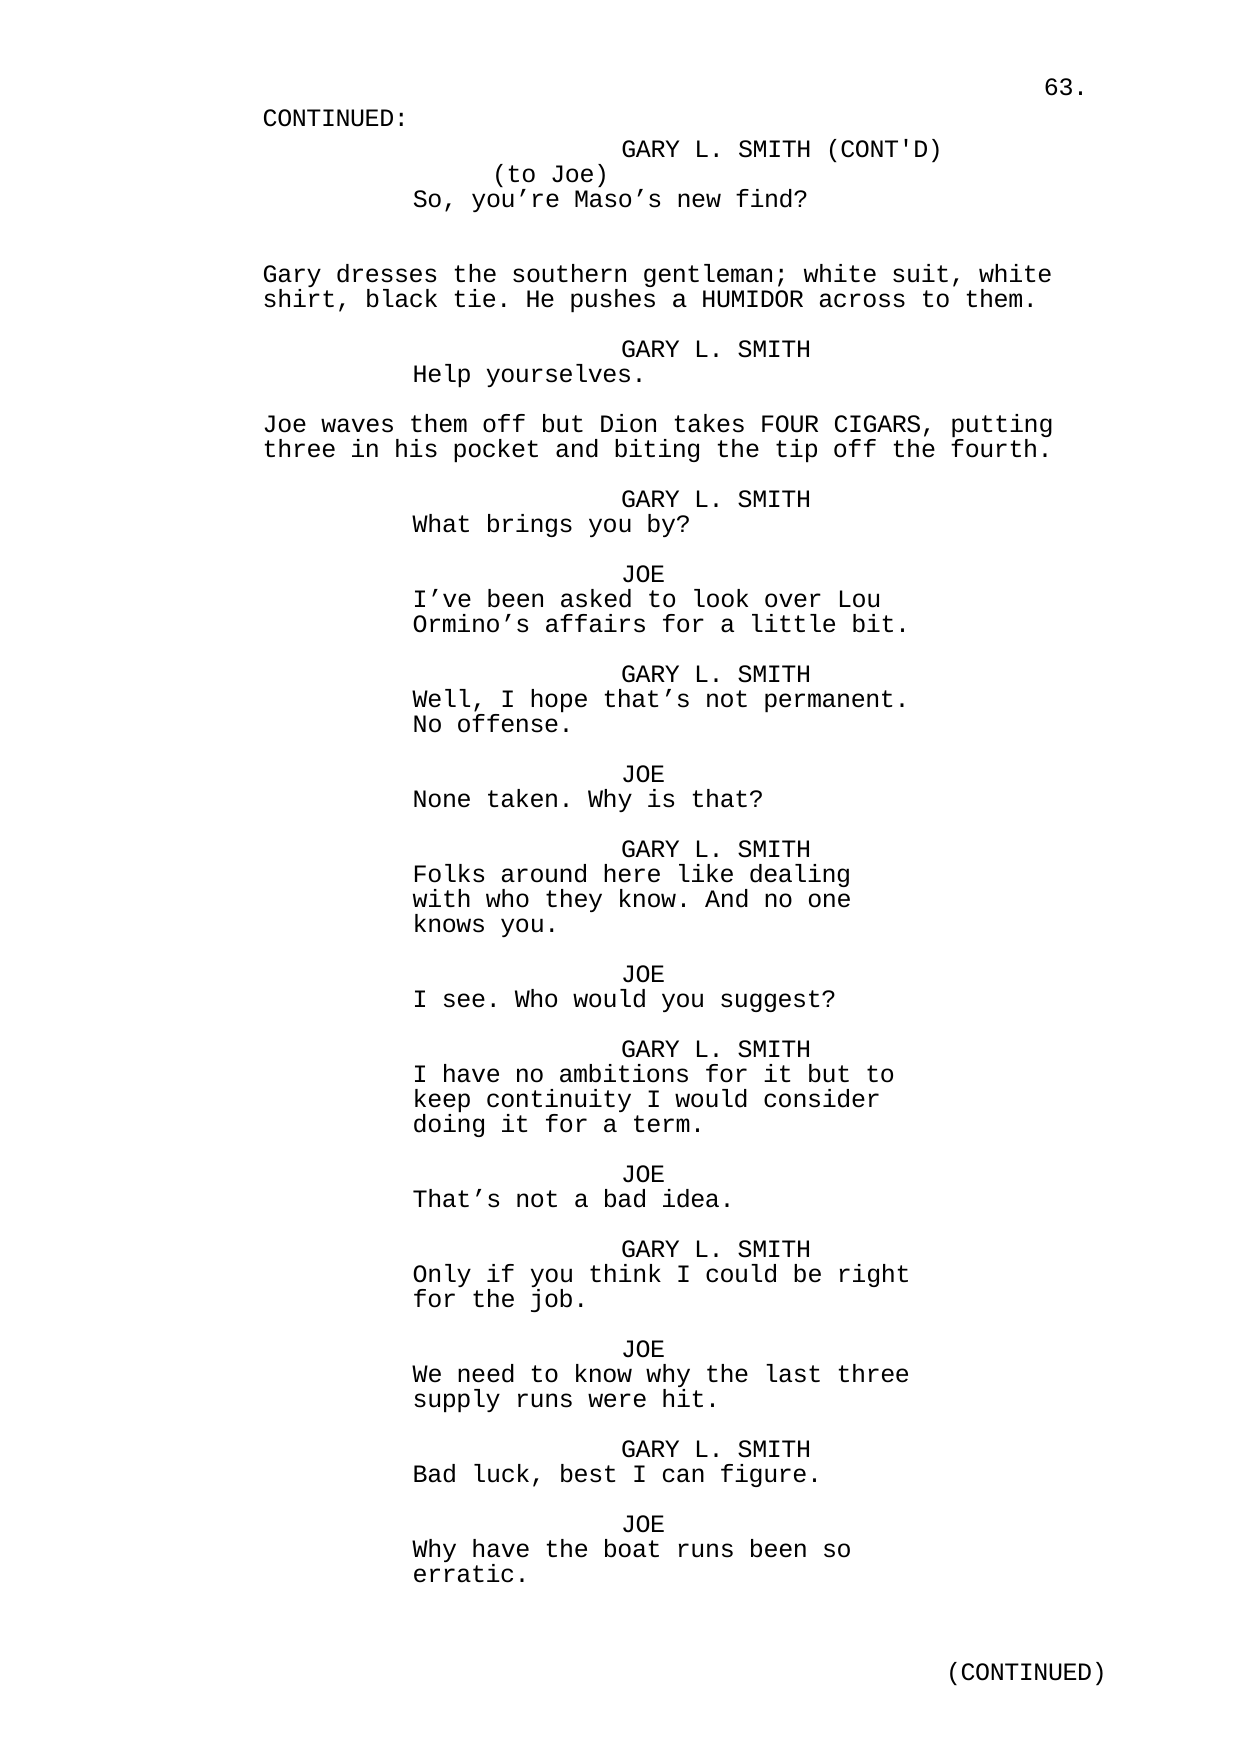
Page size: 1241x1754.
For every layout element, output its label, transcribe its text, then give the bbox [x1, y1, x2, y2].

text Only if you think I could be right [412, 1263, 1117, 1288]
text (CONTINUED) [946, 1661, 1117, 1686]
text with who they know. And no one [412, 888, 1117, 913]
text supply runs were hit. [412, 1388, 1117, 1413]
text CONTINUED: [262, 107, 412, 132]
text Why have the boat runs been so [412, 1538, 1117, 1563]
text GARY L. SMITH [621, 338, 1117, 363]
text Well, I hope that’s not permanent. [412, 688, 1117, 713]
text GARY L. SMITH [621, 488, 1117, 513]
text Ormino’s affairs for a little bit. [412, 613, 1117, 638]
text keep continuity I would consider [412, 1088, 1117, 1113]
text GARY L. SMITH [621, 1438, 1117, 1463]
text I have no ambitions for it but to [412, 1063, 1117, 1088]
text GARY L. SMITH (CONT'D) [621, 138, 1117, 163]
text JOE [621, 1513, 1117, 1538]
text JOE [621, 563, 1117, 588]
text JOE [621, 1338, 1117, 1363]
text Joe waves them off but Dion takes FOUR CIGARS, putting three in his pocket and biting the tip off the fourth. [262, 412, 1066, 463]
text for the job. [412, 1288, 1117, 1313]
text doing it for a term. [412, 1113, 1117, 1138]
text (to Joe) [492, 163, 1117, 188]
text JOE [621, 763, 1117, 788]
text No offense. [412, 713, 1117, 738]
text None taken. Why is that? [412, 788, 1117, 813]
text Help yourselves. [412, 363, 1117, 388]
text 63. [1044, 75, 1117, 101]
text GARY L. SMITH [621, 663, 1117, 688]
text So, you’re Maso’s new find? [413, 188, 1117, 213]
text GARY L. SMITH [621, 1038, 1117, 1063]
text I see. Who would you suggest? [412, 988, 1117, 1013]
text knows you. [412, 913, 1117, 938]
text Bad luck, best I can figure. [412, 1463, 1117, 1488]
text GARY L. SMITH [621, 838, 1117, 863]
text That’s not a bad idea. [412, 1188, 1117, 1213]
text I’ve been asked to look over Lou [412, 588, 1117, 613]
text JOE [621, 1163, 1117, 1188]
text What brings you by? [412, 513, 1117, 538]
text We need to know why the last three [412, 1363, 1117, 1388]
text Gary dresses the southern gentleman; white suit, white shirt, black tie. He pushes a HUMIDOR across to them. [262, 263, 1066, 313]
text Folks around here like dealing [412, 863, 1117, 888]
text GARY L. SMITH [621, 1238, 1117, 1263]
text erratic. [412, 1563, 1117, 1588]
text JOE [621, 963, 1117, 988]
